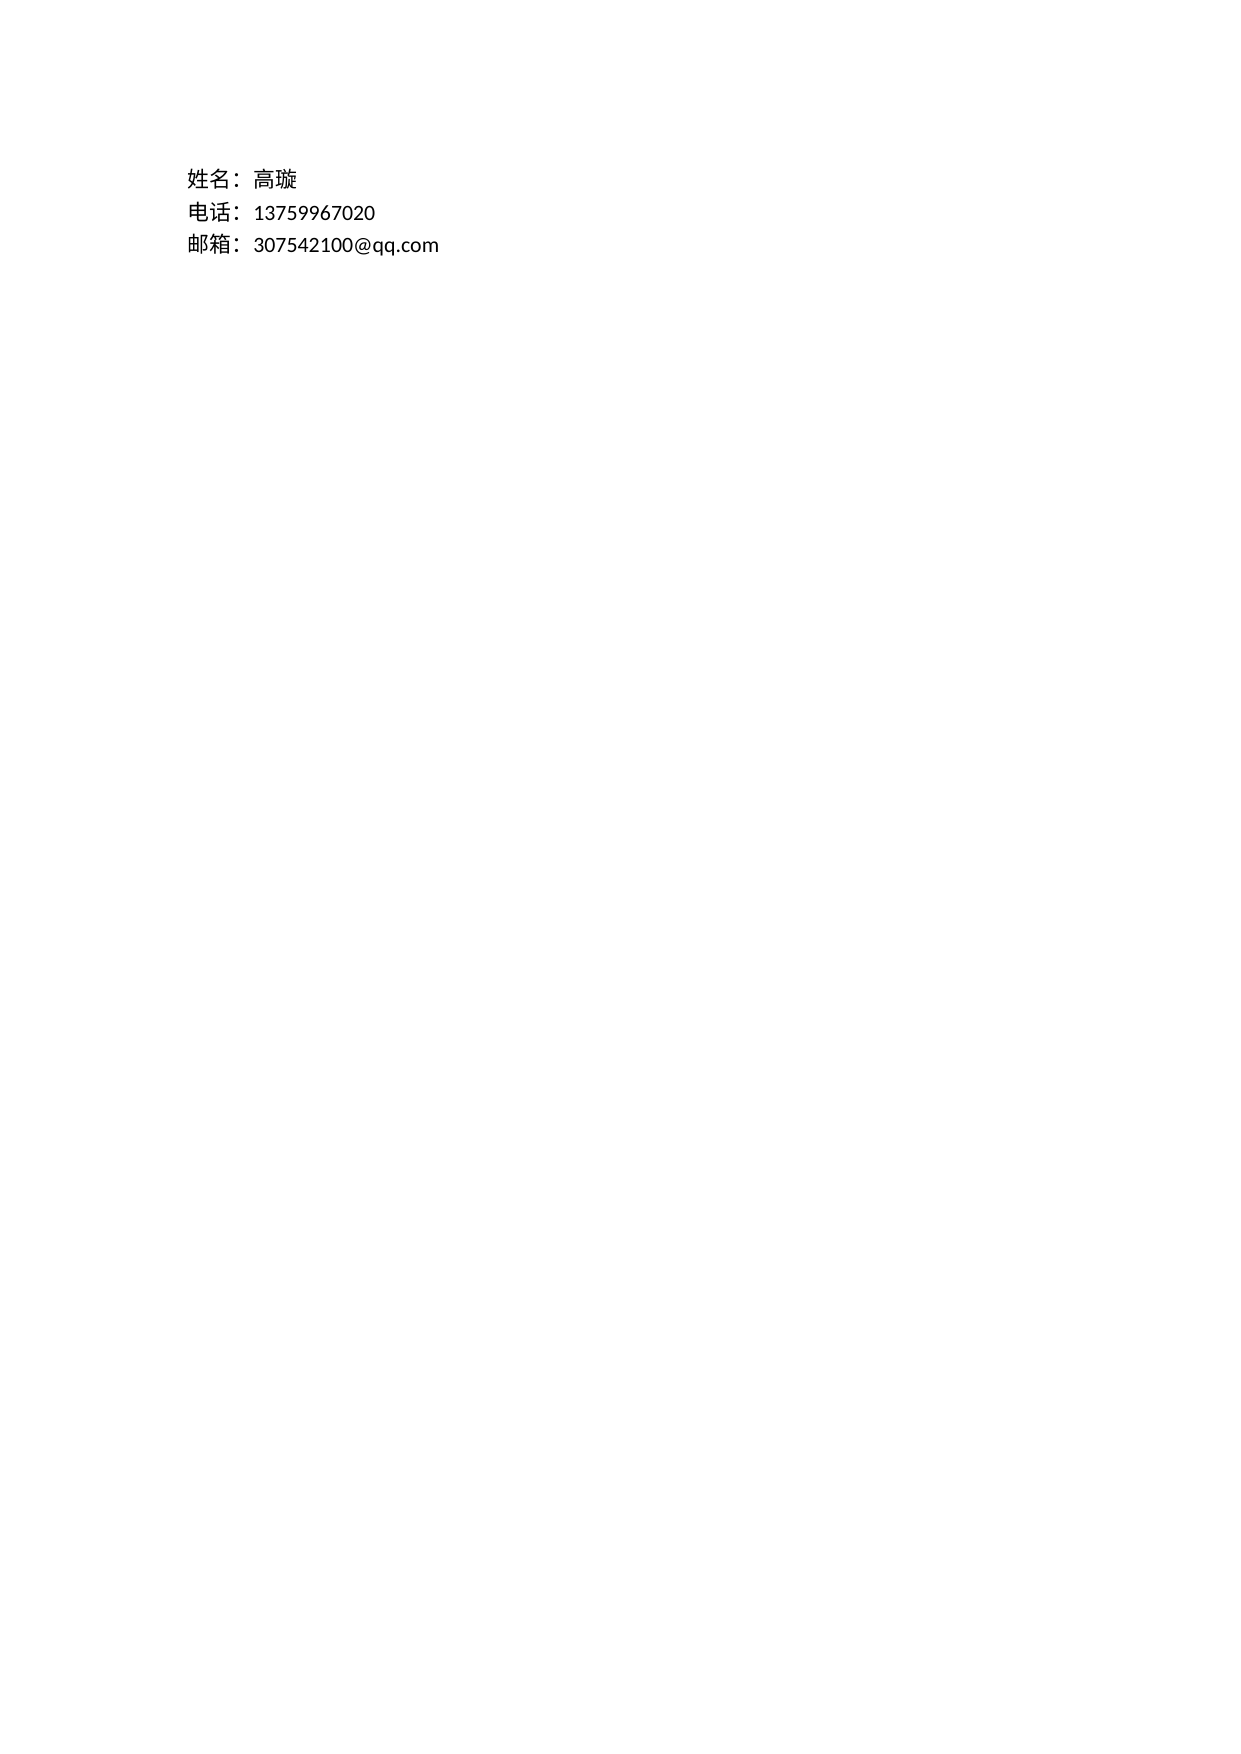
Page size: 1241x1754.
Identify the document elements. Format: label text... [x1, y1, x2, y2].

text 电话：13759967020 [187, 194, 1053, 227]
text 姓名：高璇 [187, 162, 1053, 194]
text 邮箱：307542100@qq.com [187, 227, 1053, 259]
